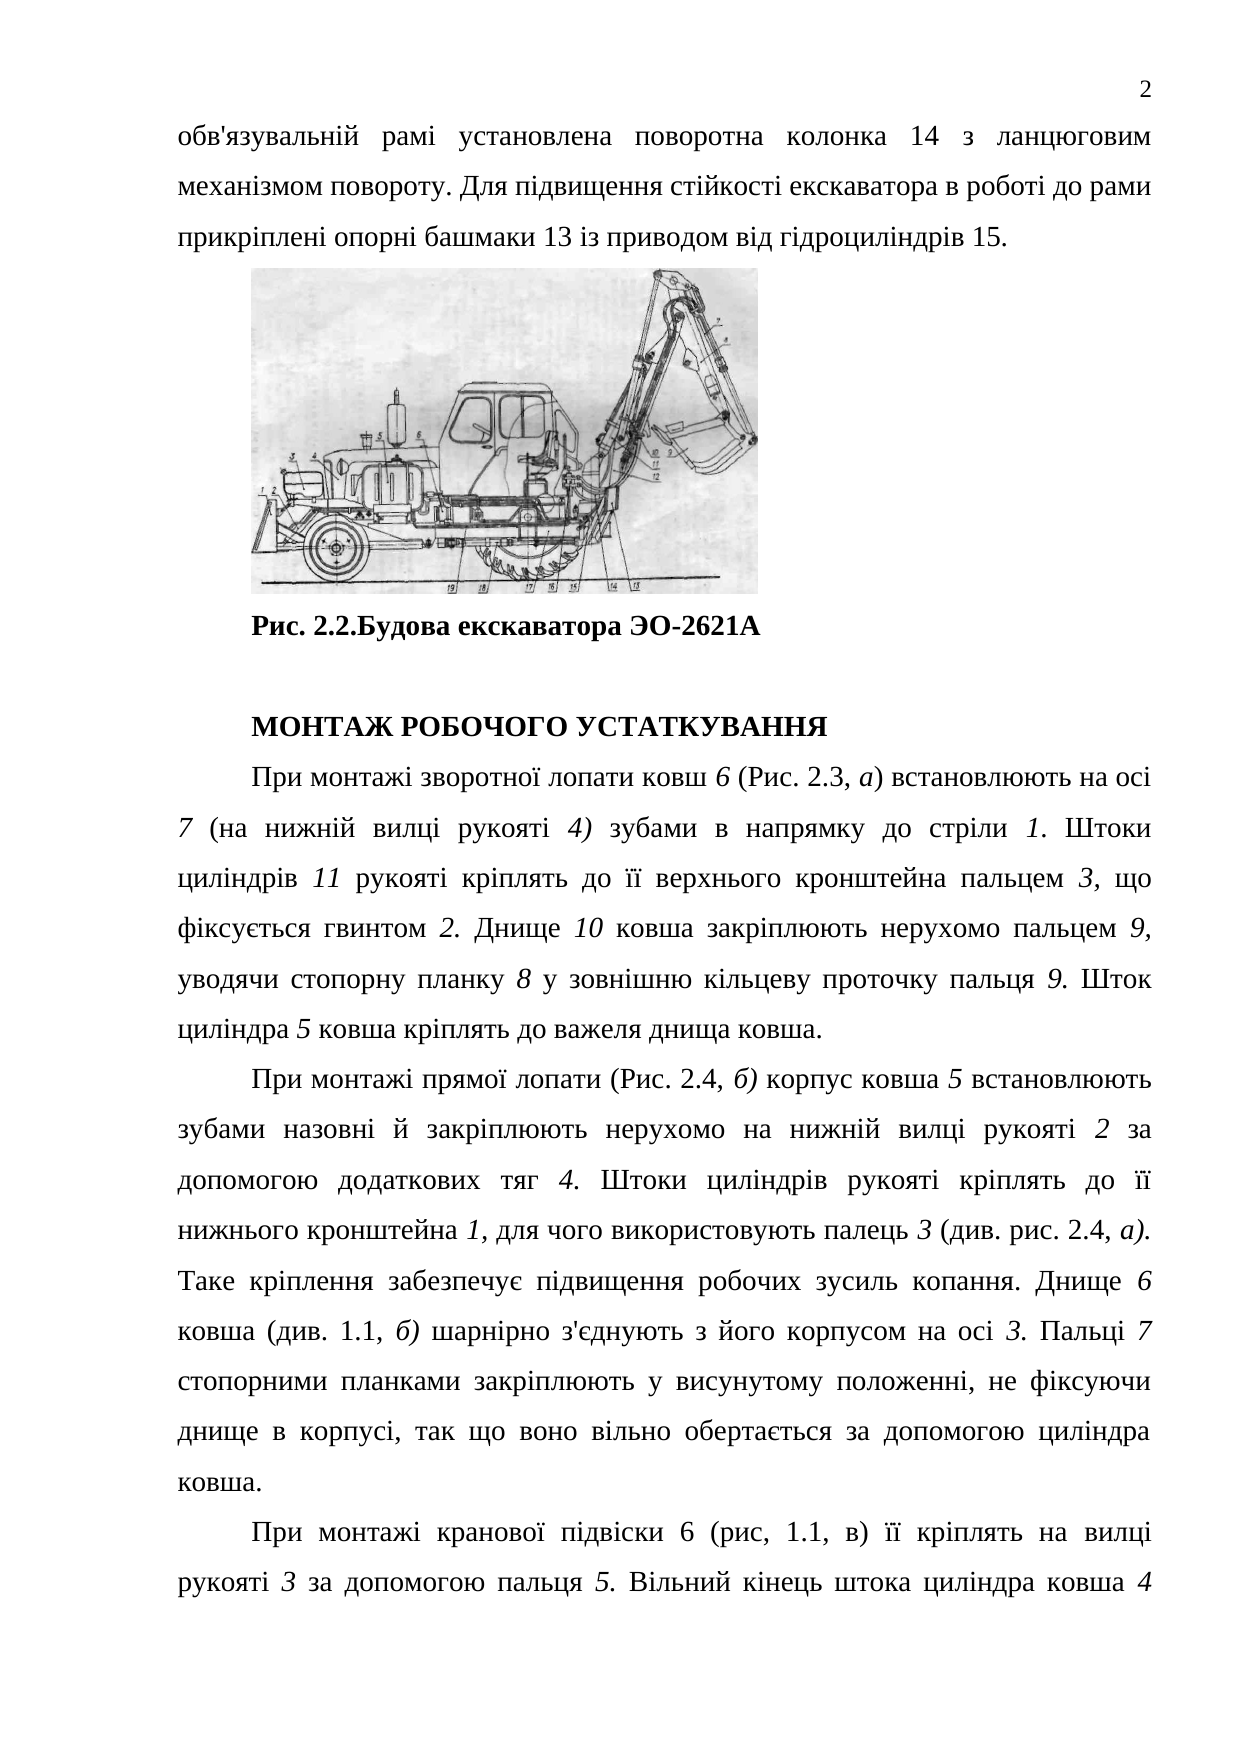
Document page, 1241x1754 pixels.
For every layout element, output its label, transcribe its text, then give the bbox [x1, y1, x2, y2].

text При монтажі зворотної лопати ковш 6 (Рис. 2.3, а) встановлюють на осі 7 (на нижній вилці рукояті 4) зубами в напрямку до стріли 1. Штоки циліндрів 11 рукояті кріплять до її верхнього кронштейна пальцем 3, що фіксується гвинтом 2. Днище 10 ковша закріплюють нерухомо пальцем 9, уводячи стопорну планку 8 у зовнішню кільцеву проточку пальця 9. Шток циліндра 5 ковша кріплять до важеля днища ковша. [177, 759, 1152, 1044]
text МОНТАЖ РОБОЧОГО УСТАТКУВАННЯ [177, 709, 1152, 743]
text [177, 1514, 1152, 1598]
text При монтажі прямої лопати (Рис. 2.4, б) корпус ковша 5 встановлюють зубами назовні й закріплюють нерухомо на нижній вилці рукояті 2 за допомогою додаткових тяг 4. Штоки циліндрів рукояті кріплять до її нижнього кронштейна 1, для чого використовують палець 3 (див. рис. 2.4, а). Таке кріплення забезпечує підвищення робочих зусиль копання. Днище 6 ковша (див. 1.1, б) шарнірно з'єднують з його корпусом на осі 3. Пальці 7 стопорними планками закріплюють у висунутому положенні, не фіксуючи днище в корпусі, так що воно вільно обертається за допомогою циліндра ковша. [177, 1061, 1152, 1497]
text Рис. 2.2.Будова екскаватора ЭО-2621А [177, 608, 1152, 642]
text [177, 118, 1152, 252]
picture [251, 268, 758, 594]
